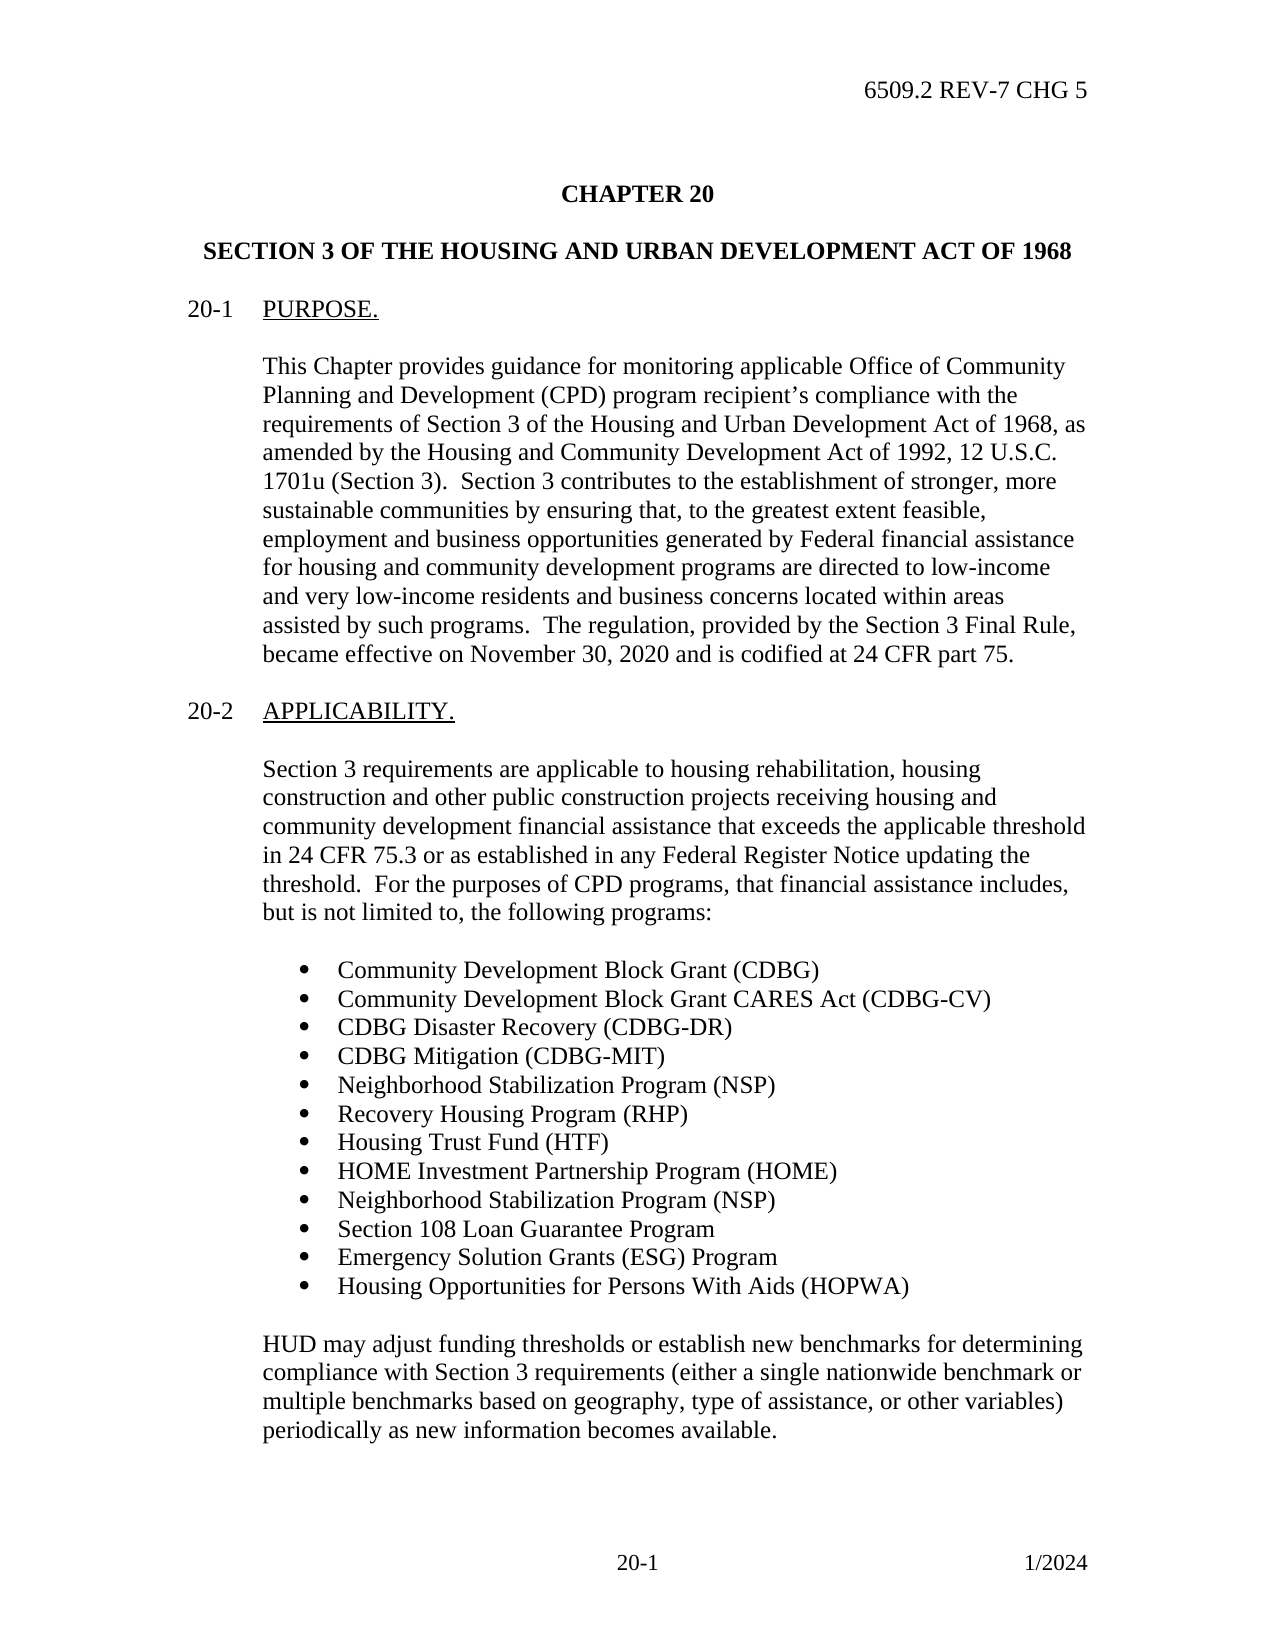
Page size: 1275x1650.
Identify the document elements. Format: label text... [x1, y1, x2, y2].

list Section 3 requirements are applicable to housing rehabilitation, housing construction and other public construction projects receiving housing and community development financial assistance that exceeds the applicable threshold in 24 CFR 75.3 or as established in any Federal Register Notice updating the threshold. For the purposes of CPD programs, that financial assistance includes, but is not limited to, the following programs: [187, 754, 1087, 926]
list Neighborhood Stabilization Program (NSP) [300, 1185, 1087, 1214]
list Housing Opportunities for Persons With Aids (HOPWA) [300, 1271, 1087, 1300]
list 20-1 PURPOSE. [187, 294, 1087, 322]
list Community Development Block Grant CARES Act (CDBG-CV) [300, 984, 1087, 1012]
list CHAPTER 20 [187, 179, 1087, 207]
list This Chapter provides guidance for monitoring applicable Office of Community Planning and Development (CPD) program recipient’s compliance with the requirements of Section 3 of the Housing and Urban Development Act of 1968, as amended by the Housing and Community Development Act of 1992, 12 U.S.C. 1701u (Section 3). Section 3 contributes to the establishment of stronger, more sustainable communities by ensuring that, to the greatest extent feasible, employment and business opportunities generated by Federal financial assistance for housing and community development programs are directed to low-income and very low-income residents and business concerns located within areas assisted by such programs. The regulation, provided by the Section 3 Final Rule, became effective on November 30, 2020 and is codified at 24 CFR part 75. [187, 351, 1087, 696]
list CDBG Disaster Recovery (CDBG-DR) [300, 1012, 1087, 1041]
list Neighborhood Stabilization Program (NSP) [300, 1070, 1087, 1099]
list SECTION 3 OF THE HOUSING AND URBAN DEVELOPMENT ACT OF 1968 [187, 236, 1087, 265]
list Recovery Housing Program (RHP) [300, 1099, 1087, 1127]
list CDBG Mitigation (CDBG-MIT) [300, 1041, 1087, 1070]
list Emergency Solution Grants (ESG) Program [300, 1242, 1087, 1271]
list HUD may adjust funding thresholds or establish new benchmarks for determining compliance with Section 3 requirements (either a single nationwide benchmark or multiple benchmarks based on geography, type of assistance, or other variables) periodically as new information becomes available. [262, 1329, 1087, 1472]
list HOME Investment Partnership Program (HOME) [300, 1156, 1087, 1185]
list Section 108 Loan Guarantee Program [300, 1214, 1087, 1242]
list Housing Trust Fund (HTF) [300, 1127, 1087, 1156]
list 20-2 APPLICABILITY. [187, 696, 1087, 725]
list Community Development Block Grant (CDBG) [300, 955, 1087, 984]
